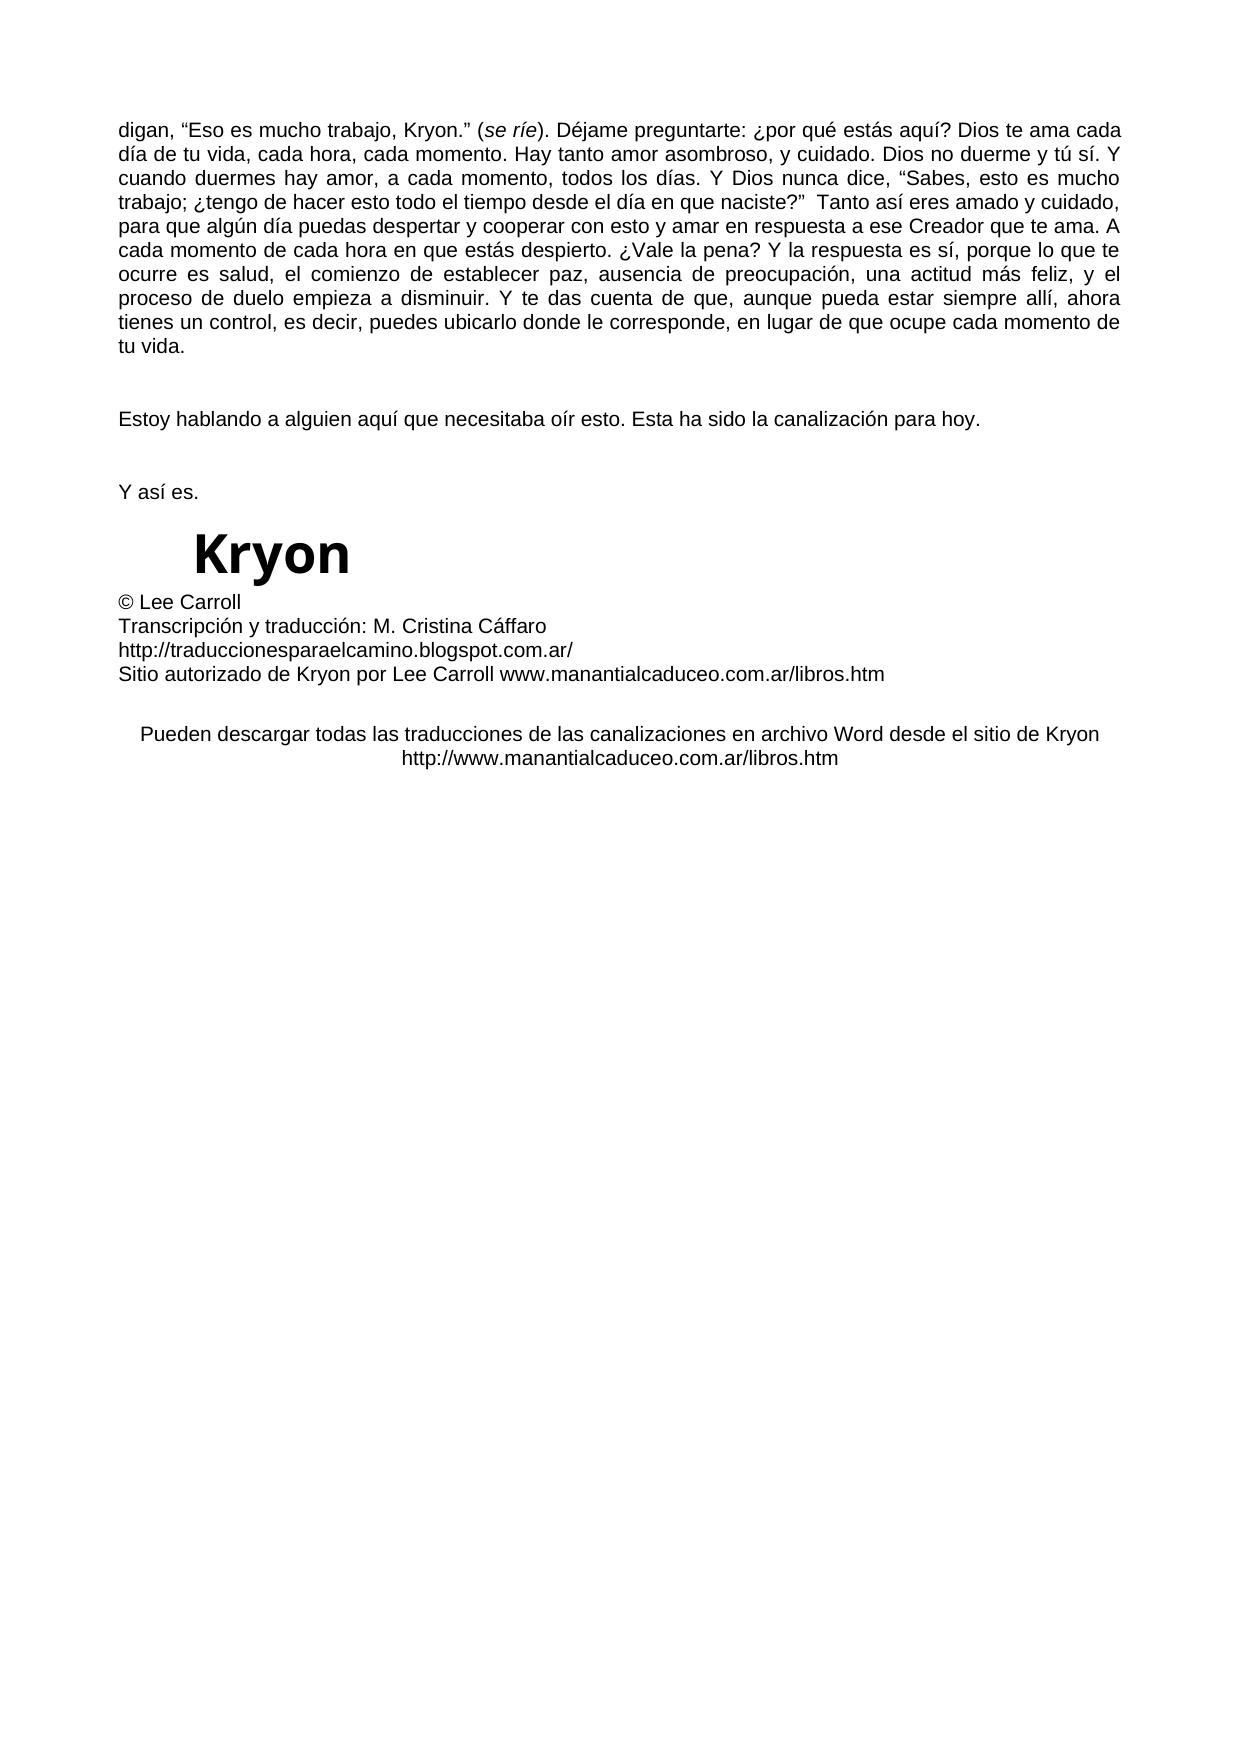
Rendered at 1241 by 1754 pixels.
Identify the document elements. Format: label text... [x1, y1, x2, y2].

text Y así es. [118, 479, 1122, 503]
text Pueden descargar todas las traducciones de las canalizaciones en archivo Word desde el sitio de Kryon http://www.manantialcaduceo.com.ar/libros.htm [118, 722, 1122, 770]
text Kryon © Lee Carroll Transcripción y traducción: M. Cristina Cáffaro http://traduccionesparaelcamino.blogspot.com.ar/ Sitio autorizado de Kryon por Lee Carroll www.manantialcaduceo.com.ar/libros.htm [118, 516, 1122, 686]
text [118, 118, 1122, 358]
text Estoy hablando a alguien aquí que necesitaba oír esto. Esta ha sido la canalización para hoy. [118, 407, 1122, 431]
